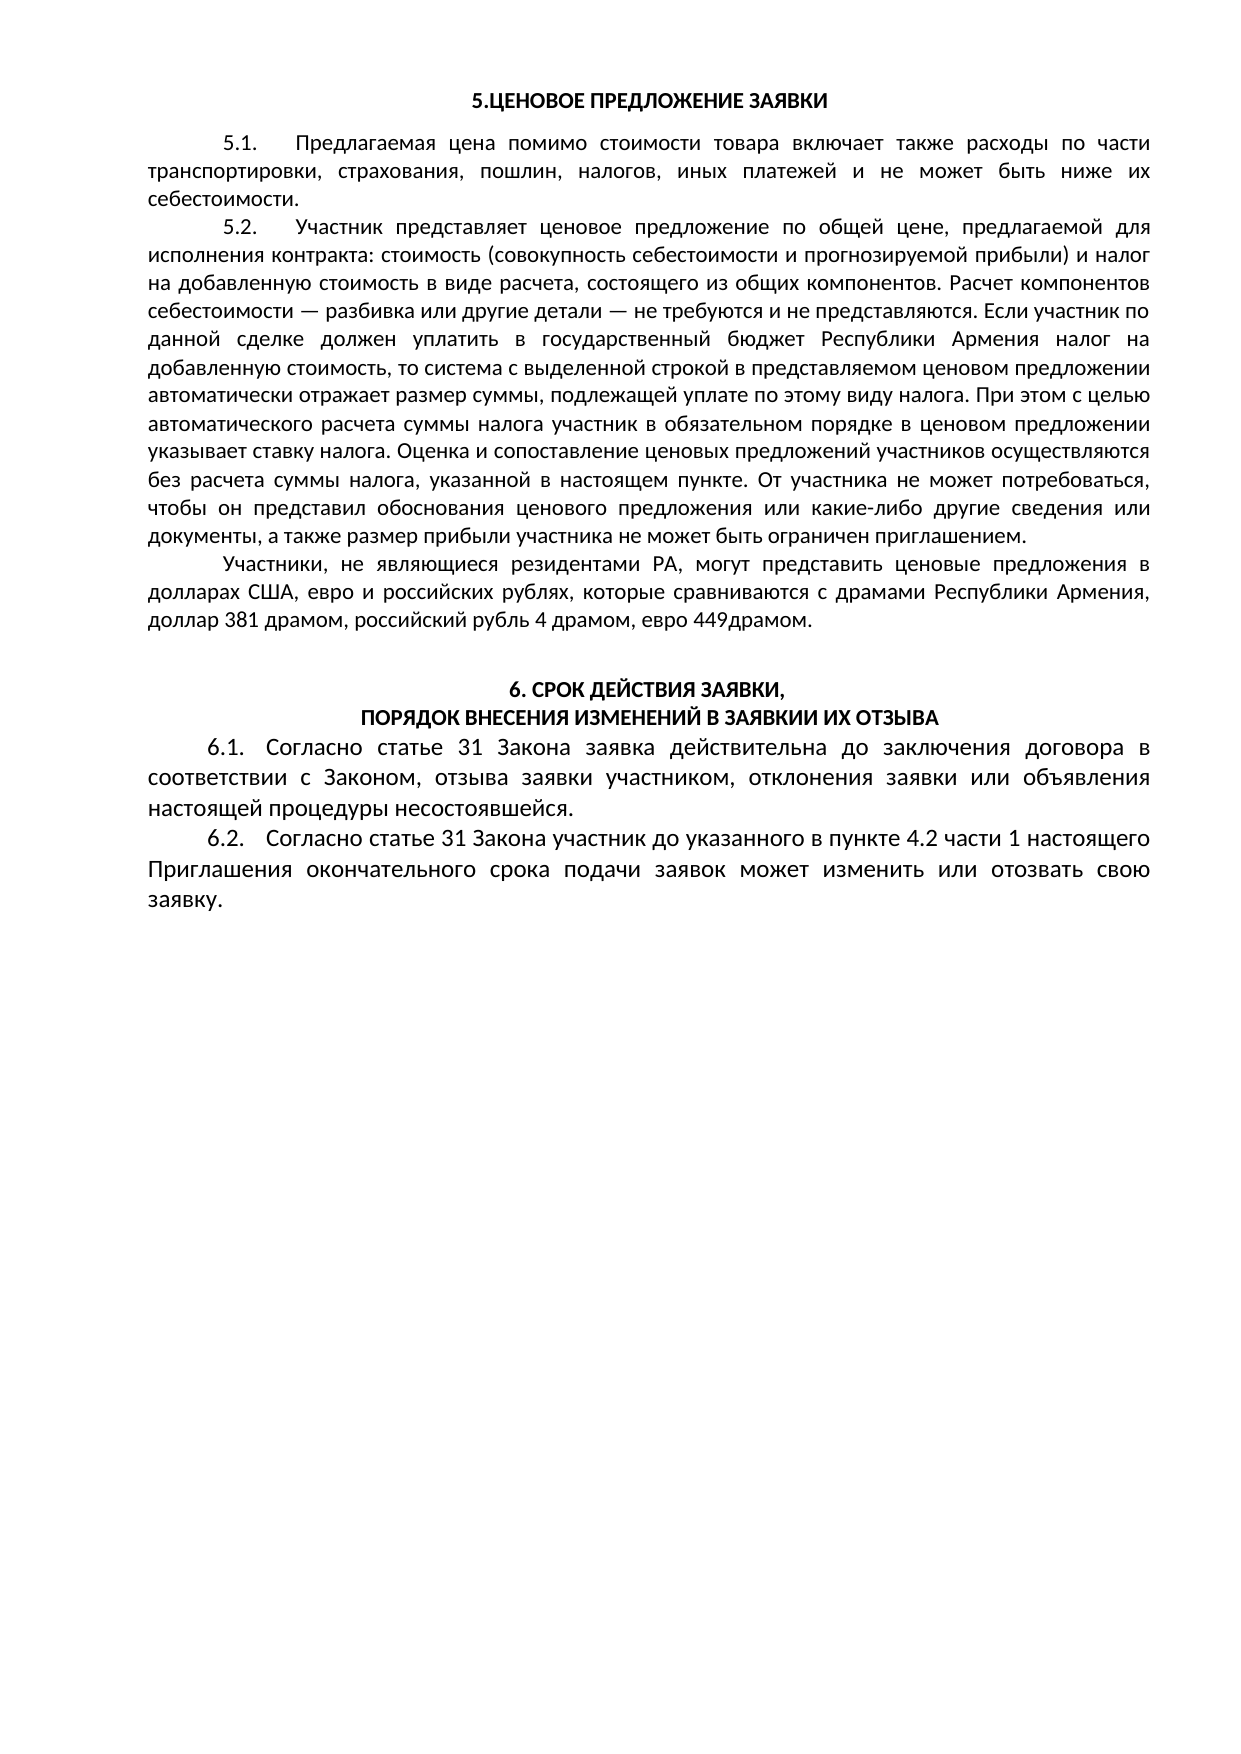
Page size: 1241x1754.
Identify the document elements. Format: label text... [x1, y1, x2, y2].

text 6. СРОК ДЕЙСТВИЯ ЗАЯВКИ, ПОРЯДОК ВНЕСЕНИЯ ИЗМЕНЕНИЙ В ЗАЯВКИИ ИХ ОТЗЫВА [207, 675, 1093, 731]
text 5.2. Участник представляет ценовое предложение по общей цене, предлагаемой для исполнения контракта: стоимость (совокупность себестоимости и прогнозируемой прибыли) и налог на добавленную стоимость в виде расчета, состоящего из общих компонентов. Расчет компонентов себестоимости — разбивка или другие детали — не требуются и не представляются. Если участник по данной сделке должен уплатить в государственный бюджет Республики Армения налог на добавленную стоимость, то система с выделенной строкой в представляемом ценовом предложении автоматически отражает размер суммы, подлежащей уплате по этому виду налога. При этом с целью автоматического расчета суммы налога участник в обязательном порядке в ценовом предложении указывает ставку налога. Оценка и сопоставление ценовых предложений участников осуществляются без расчета суммы налога, указанной в настоящем пункте. От участника не может потребоваться, чтобы он представил обоснования ценового предложения или какие-либо другие сведения или документы, а также размер прибыли участника не может быть ограничен приглашением. [148, 212, 1152, 549]
text 6.1. Согласно статье 31 Закона заявка действительна до заключения договора в соответствии с Законом, отзыва заявки участником, отклонения заявки или объявления настоящей процедуры несостоявшейся. [148, 731, 1152, 822]
text 5.ЦЕНОВОЕ ПРЕДЛОЖЕНИЕ ЗАЯВКИ [148, 86, 1152, 114]
text Участники, не являющиеся резидентами РА, могут представить ценовые предложения в долларах США, евро и российских рублях, которые сравниваются с драмами Республики Армения, доллар 381 драмом, российский рубль 4 драмом, евро 449драмом. [148, 549, 1152, 633]
text 5.1. Предлагаемая цена помимо стоимости товара включает также расходы по части транспортировки, страхования, пошлин, налогов, иных платежей и не может быть ниже их себестоимости. [148, 128, 1152, 212]
text 6.2. Согласно статье 31 Закона участник до указанного в пункте 4.2 части 1 настоящего Приглашения окончательного срока подачи заявок может изменить или отозвать свою заявку. [148, 822, 1152, 914]
